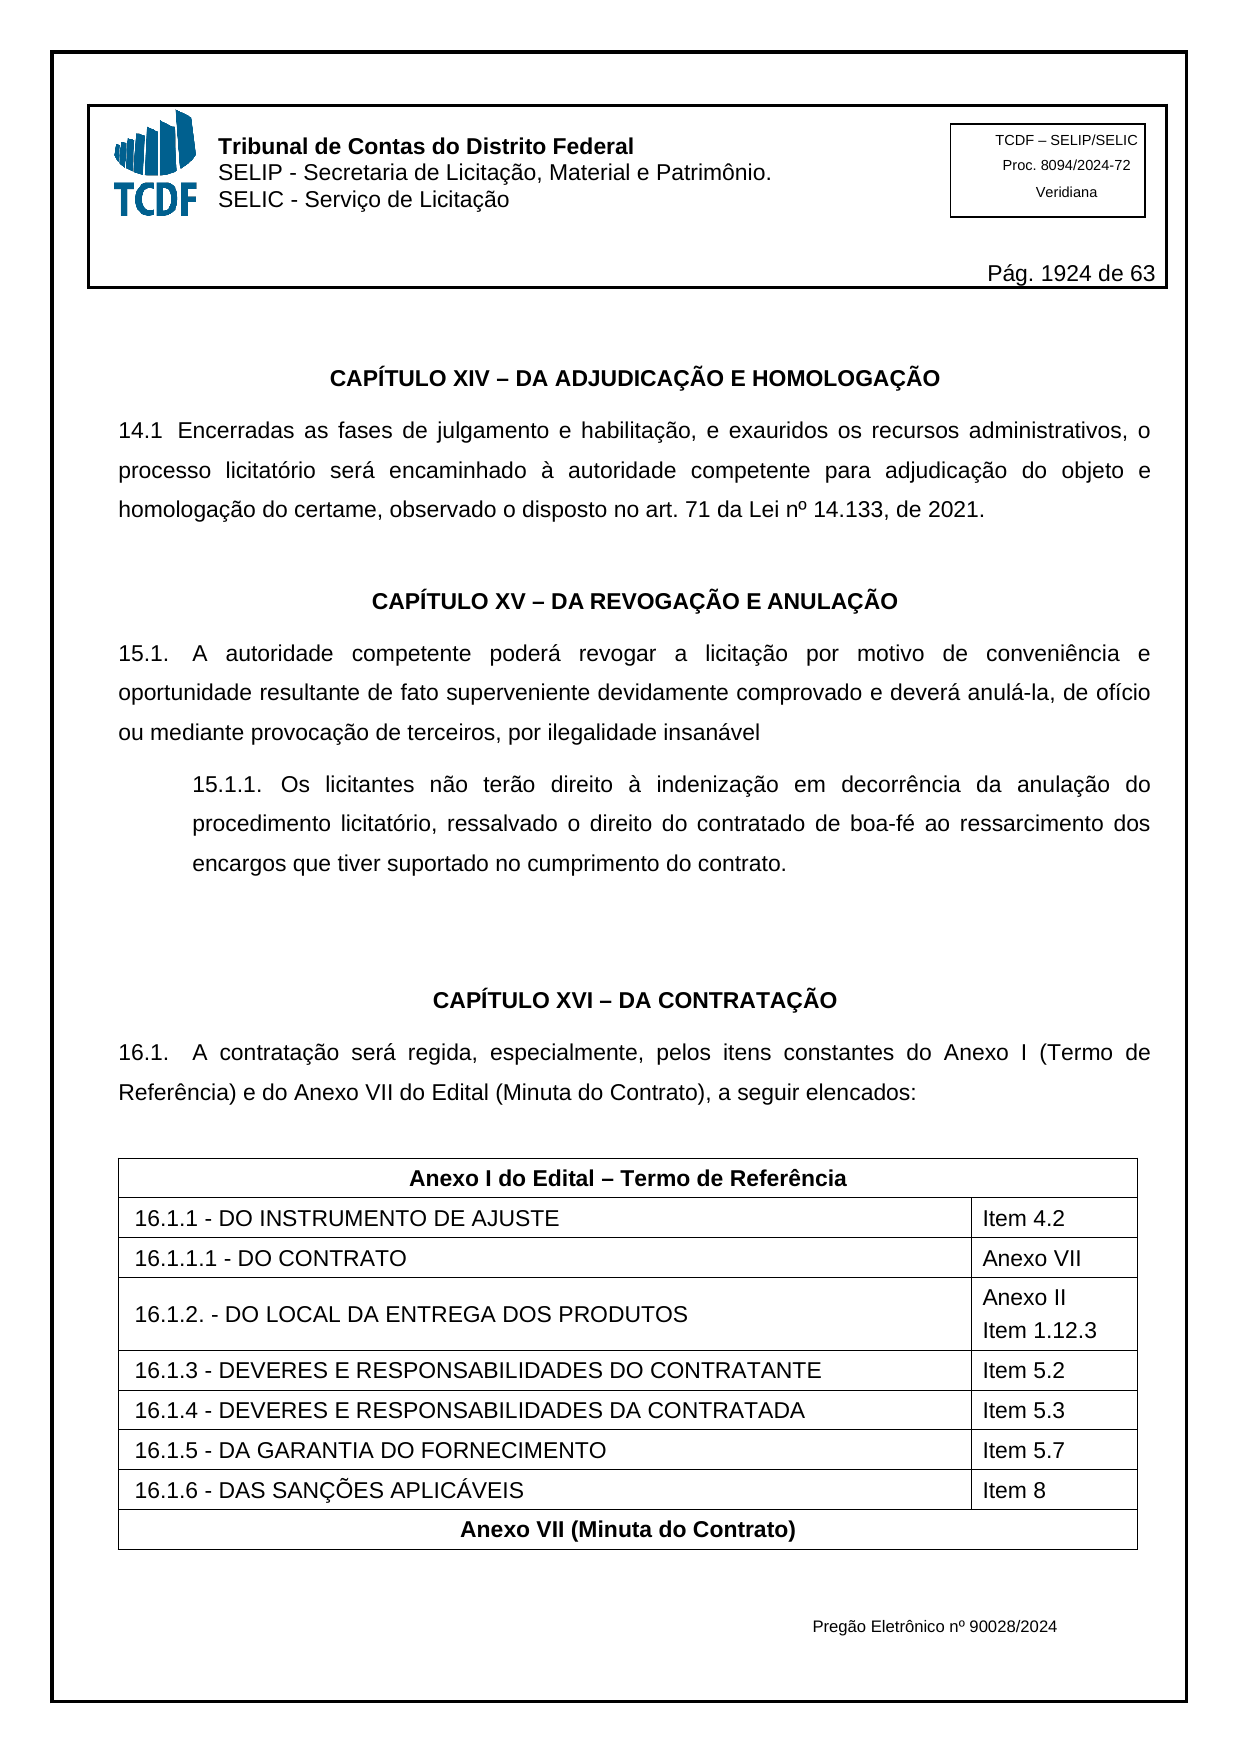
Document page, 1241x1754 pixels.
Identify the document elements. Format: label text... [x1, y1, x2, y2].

table_cell Item 5.2 [972, 1351, 1137, 1389]
picture [99, 107, 211, 218]
subtitle CAPÍTULO XIV – DA ADJUDICAÇÃO E HOMOLOGAÇÃO [118, 365, 1152, 392]
text CAPÍTULO XV – DA REVOGAÇÃO E ANULAÇÃO [118, 588, 1152, 614]
text CAPÍTULO XVI – DA CONTRATAÇÃO [118, 987, 1152, 1013]
table_cell Item 8 [972, 1470, 1137, 1509]
text 16.1. A contratação será regida, especialmente, pelos itens constantes do Anexo I (Termo de Referência) e do Anexo VII do Edital (Minuta do Contrato), a seguir elencados: [118, 1039, 1152, 1105]
table_cell 16.1.6 - DAS SANÇÕES APLICÁVEIS [119, 1470, 971, 1509]
table_cell 16.1.4 - DEVERES E RESPONSABILIDADES DA CONTRATADA [119, 1391, 971, 1429]
table_header Anexo I do Edital – Termo de Referência [119, 1159, 1137, 1197]
text 15.1.1. Os licitantes não terão direito à indenização em decorrência da anulação do procedimento licitatório, ressalvado o direito do contratado de boa-fé ao ressarcimento dos encargos que tiver suportado no cumprimento do contrato. [192, 771, 1152, 876]
text 14.1 Encerradas as fases de julgamento e habilitação, e exauridos os recursos administrativos, o processo licitatório será encaminhado à autoridade competente para adjudicação do objeto e homologação do certame, observado o disposto no art. 71 da Lei nº 14.133, de 2021. [118, 417, 1152, 523]
table_cell Item 5.7 [972, 1430, 1137, 1469]
table_cell Item 5.3 [972, 1391, 1137, 1429]
table_cell 16.1.5 - DA GARANTIA DO FORNECIMENTO [119, 1430, 971, 1469]
table_cell Anexo VII [972, 1238, 1137, 1277]
text 15.1. A autoridade competente poderá revogar a licitação por motivo de conveniência e oportunidade resultante de fato superveniente devidamente comprovado e deverá anulá-la, de ofício ou mediante provocação de terceiros, por ilegalidade insanável [118, 640, 1152, 745]
table_cell Anexo II Item 1.12.3 [972, 1278, 1137, 1349]
table_cell 16.1.3 - DEVERES E RESPONSABILIDADES DO CONTRATANTE [119, 1351, 971, 1389]
table_cell 16.1.1 - DO INSTRUMENTO DE AJUSTE [119, 1198, 971, 1237]
table_cell Item 4.2 [972, 1198, 1137, 1237]
table_cell 16.1.1.1 - DO CONTRATO [119, 1238, 971, 1277]
table_cell Anexo VII (Minuta do Contrato) [119, 1510, 1137, 1549]
table_cell 16.1.2. - DO LOCAL DA ENTREGA DOS PRODUTOS [119, 1278, 971, 1349]
